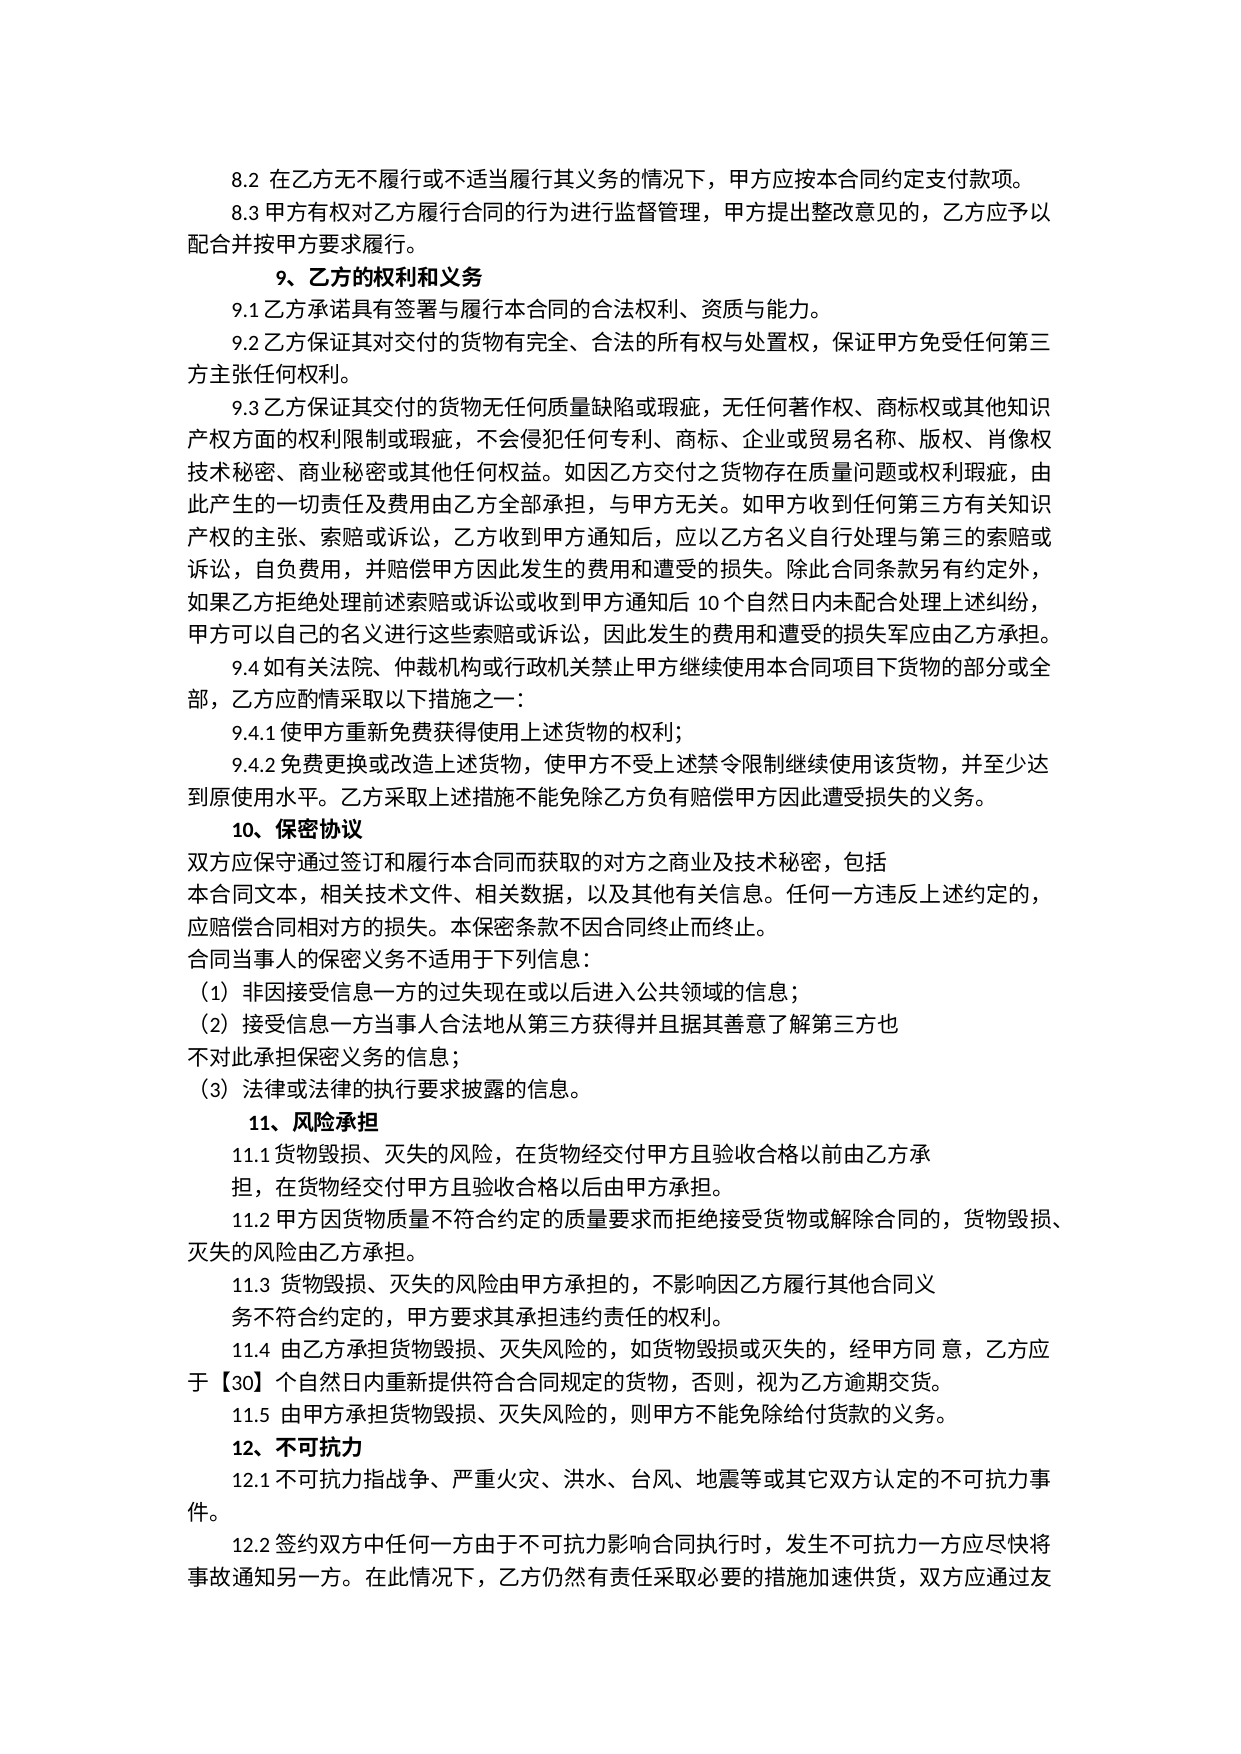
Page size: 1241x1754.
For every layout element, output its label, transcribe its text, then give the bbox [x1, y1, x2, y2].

text （3）法律或法律的执行要求披露的信息。 [187, 1072, 1053, 1104]
text 9.3乙方保证其交付的货物无任何质量缺陷或瑕疵，无任何著作权、商标权或其他知识产权方面的权利限制或瑕疵，不会侵犯任何专利、商标、企业或贸易名称、版权、肖像权、技术秘密、商业秘密或其他任何权益。如因乙方交付之货物存在质量问题或权利瑕疵，由此产生的一切责任及费用由乙方全部承担，与甲方无关。如甲方收到任何第三方有关知识产权的主张、索赔或诉讼，乙方收到甲方通知后，应以乙方名义自行处理与第三的索赔或诉讼，自负费用，并赔偿甲方因此发生的费用和遭受的损失。除此合同条款另有约定外，如果乙方拒绝处理前述索赔或诉讼或收到甲方通知后10个自然日内未配合处理上述纠纷，甲方可以自己的名义进行这些索赔或诉讼，因此发生的费用和遭受的损失军应由乙方承担。 [187, 389, 1053, 649]
text 11.1货物毁损、灭失的风险，在货物经交付甲方且验收合格以前由乙方承 [187, 1137, 1053, 1169]
text 担，在货物经交付甲方且验收合格以后由甲方承担。 [187, 1169, 1053, 1202]
text 11.5 由甲方承担货物毁损、灭失风险的，则甲方不能免除给付货款的义务。 [187, 1397, 1053, 1429]
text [187, 1527, 1053, 1592]
text 11.4 由乙方承担货物毁损、灭失风险的，如货物毁损或灭失的，经甲方同 意，乙方应于【30】个自然日内重新提供符合合同规定的货物，否则，视为乙方逾期交货。 [187, 1332, 1053, 1397]
text 双方应保守通过签订和履行本合同而获取的对方之商业及技术秘密，包括 [187, 844, 1053, 877]
text 11.3 货物毁损、灭失的风险由甲方承担的，不影响因乙方履行其他合同义 [187, 1267, 1053, 1299]
text 合同当事人的保密义务不适用于下列信息： [187, 942, 1053, 974]
text 不对此承担保密义务的信息； [187, 1039, 1053, 1072]
text 9.4.2免费更换或改造上述货物，使甲方不受上述禁令限制继续使用该货物，并至少达到原使用水平。乙方采取上述措施不能免除乙方负有赔偿甲方因此遭受损失的义务。 [187, 747, 1053, 812]
text 11.2 甲方因货物质量不符合约定的质量要求而拒绝接受货物或解除合同的，货物毁损、灭失的风险由乙方承担。 [187, 1202, 1053, 1267]
text 务不符合约定的，甲方要求其承担违约责任的权利。 [187, 1299, 1053, 1332]
text 9.2乙方保证其对交付的货物有完全、合法的所有权与处置权，保证甲方免受任何第三方主张任何权利。 [187, 324, 1053, 389]
text （2）接受信息一方当事人合法地从第三方获得并且据其善意了解第三方也 [187, 1007, 1053, 1039]
text 9.4.1使甲方重新免费获得使用上述货物的权利； [187, 714, 1053, 747]
text 9、乙方的权利和义务 [187, 259, 1053, 292]
text 12、不可抗力 [187, 1429, 1053, 1462]
text 8.3 甲方有权对乙方履行合同的行为进行监督管理，甲方提出整改意见的，乙方应予以配合并按甲方要求履行。 [187, 194, 1053, 259]
text 9.1乙方承诺具有签署与履行本合同的合法权利、资质与能力。 [187, 292, 1053, 324]
text 9.4如有关法院、仲裁机构或行政机关禁止甲方继续使用本合同项目下货物的部分或全部，乙方应酌情采取以下措施之一： [187, 649, 1053, 714]
text 12.1不可抗力指战争、严重火灾、洪水、台风、地震等或其它双方认定的不可抗力事件。 [187, 1462, 1053, 1527]
text 本合同文本，相关技术文件、相关数据，以及其他有关信息。任何一方违反上述约定的，应赔偿合同相对方的损失。本保密条款不因合同终止而终止。 [187, 877, 1053, 942]
text 8.2 在乙方无不履行或不适当履行其义务的情况下，甲方应按本合同约定支付款项。 [187, 162, 1053, 194]
text 11、风险承担 [187, 1104, 1053, 1137]
text 10、保密协议 [187, 812, 1053, 844]
text （1）非因接受信息一方的过失现在或以后进入公共领域的信息； [187, 974, 1053, 1007]
